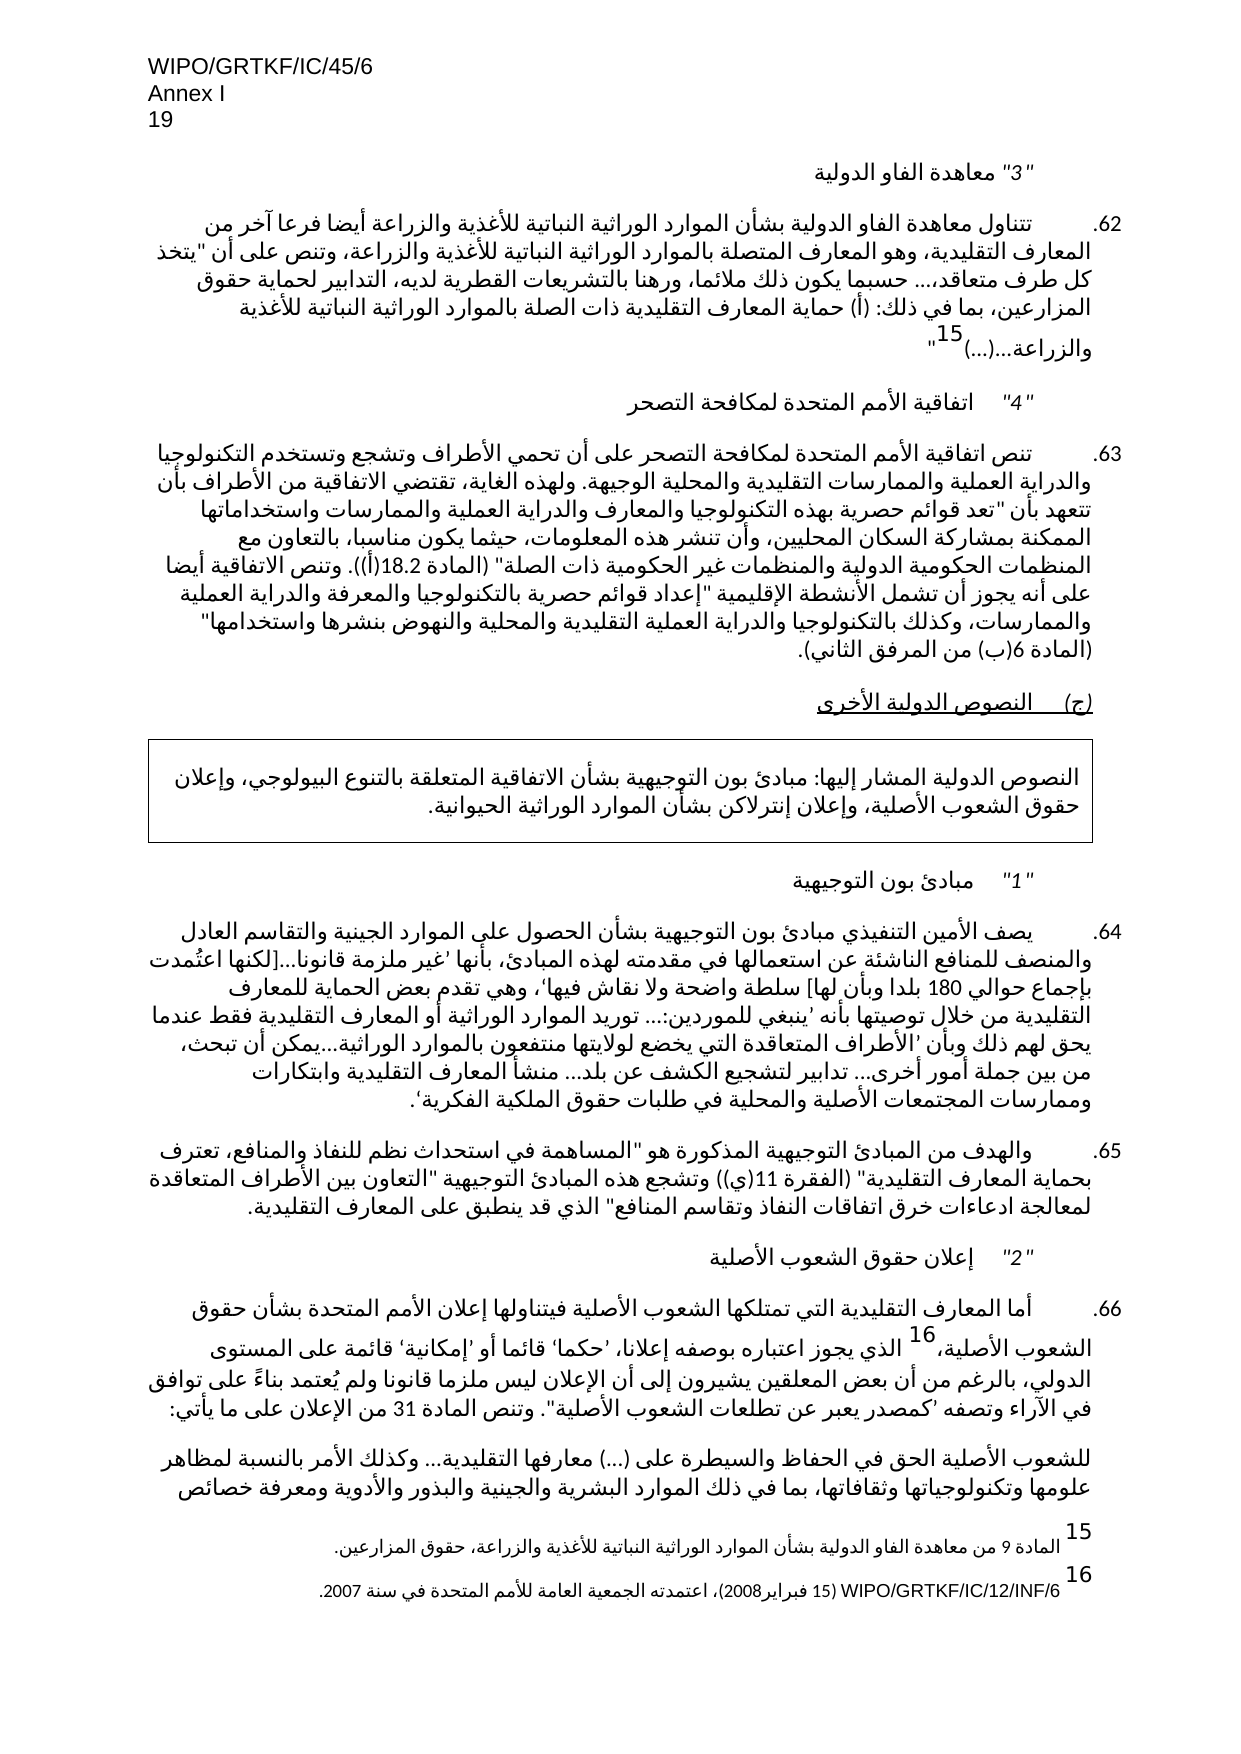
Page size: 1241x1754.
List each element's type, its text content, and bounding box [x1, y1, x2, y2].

list تنص اتفاقية الأمم المتحدة لمكافحة التصحر على أن تحمي الأطراف وتشجع وتستخدم التكنولوجيا والدراية العملية والممارسات التقليدية والمحلية الوجيهة. ولهذه الغاية، تقتضي الاتفاقية من الأطراف بأن تتعهد بأن "تعد قوائم حصرية بهذه التكنولوجيا والمعارف والدراية العملية والممارسات واستخداماتها الممكنة بمشاركة السكان المحليين، وأن تنشر هذه المعلومات، حيثما يكون مناسبا، بالتعاون مع المنظمات الحكومية الدولية والمنظمات غير الحكومية ذات الصلة" (المادة 18.2(أ)). وتنص الاتفاقية أيضا على أنه يجوز أن تشمل الأنشطة الإقليمية "إعداد قوائم حصرية بالتكنولوجيا والمعرفة والدراية العملية والممارسات، وكذلك بالتكنولوجيا والدراية العملية التقليدية والمحلية والنهوض بنشرها واستخدامها" (المادة 6(ب) من المرفق الثاني). [148, 439, 1092, 663]
subtitle "1" مبادئ بون التوجيهية [148, 866, 1092, 894]
subtitle "4" اتفاقية الأمم المتحدة لمكافحة التصحر [148, 388, 1092, 416]
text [148, 1444, 1092, 1501]
subtitle "3" معاهدة الفاو الدولية [148, 158, 1092, 187]
list يصف الأمين التنفيذي مبادئ بون التوجيهية بشأن الحصول على الموارد الجينية والتقاسم العادل والمنصف للمنافع الناشئة عن استعمالها في مقدمته لهذه المبادئ، بأنها ’غير ملزمة قانونا...[لكنها اعتُمدت بإجماع حوالي 180 بلدا وبأن لها] سلطة واضحة ولا نقاش فيها‘، وهي تقدم بعض الحماية للمعارف التقليدية من خلال توصيتها بأنه ’ينبغي للموردين:... توريد الموارد الوراثية أو المعارف التقليدية فقط عندما يحق لهم ذلك وبأن ’الأطراف المتعاقدة التي يخضع لولايتها منتفعون بالموارد الوراثية...يمكن أن تبحث، من بين جملة أمور أخرى... تدابير لتشجيع الكشف عن بلد... منشأ المعارف التقليدية وابتكارات وممارسات المجتمعات الأصلية والمحلية في طلبات حقوق الملكية الفكرية‘. [148, 917, 1092, 1113]
subtitle (ج) النصوص الدولية الأخرى [148, 688, 1092, 716]
list أما المعارف التقليدية التي تمتلكها الشعوب الأصلية فيتناولها إعلان الأمم المتحدة بشأن حقوق الشعوب الأصلية، الذي يجوز اعتباره بوصفه إعلانا، ’حكما‘ قائما أو ’إمكانية‘ قائمة على المستوى الدولي، بالرغم من أن بعض المعلقين يشيرون إلى أن الإعلان ليس ملزما قانونا ولم يُعتمد بناءً على توافق في الآراء وتصفه ’كمصدر يعبر عن تطلعات الشعوب الأصلية". وتنص المادة 31 من الإعلان على ما يأتي: [148, 1294, 1092, 1422]
list تتناول معاهدة الفاو الدولية بشأن الموارد الوراثية النباتية للأغذية والزراعة أيضا فرعا آخر من المعارف التقليدية، وهو المعارف المتصلة بالموارد الوراثية النباتية للأغذية والزراعة، وتنص على أن "يتخذ كل طرف متعاقد،... حسبما يكون ذلك ملائما، ورهنا بالتشريعات القطرية لديه، التدابير لحماية حقوق المزارعين، بما في ذلك: (أ) حماية المعارف التقليدية ذات الصلة بالموارد الوراثية النباتية للأغذية والزراعة...(...)" [148, 209, 1092, 365]
list والهدف من المبادئ التوجيهية المذكورة هو "المساهمة في استحداث نظم للنفاذ والمنافع، تعترف بحماية المعارف التقليدية" (الفقرة 11(ي)) وتشجع هذه المبادئ التوجيهية "التعاون بين الأطراف المتعاقدة لمعالجة ادعاءات خرق اتفاقات النفاذ وتقاسم المنافع" الذي قد ينطبق على المعارف التقليدية. [148, 1136, 1092, 1220]
subtitle "2" إعلان حقوق الشعوب الأصلية [148, 1243, 1092, 1271]
table_header النصوص الدولية المشار إليها: مبادئ بون التوجيهية بشأن الاتفاقية المتعلقة بالتنوع البيولوجي، وإعلان حقوق الشعوب الأصلية، وإعلان إنترلاكن بشأن الموارد الوراثية الحيوانية. [149, 740, 1092, 842]
